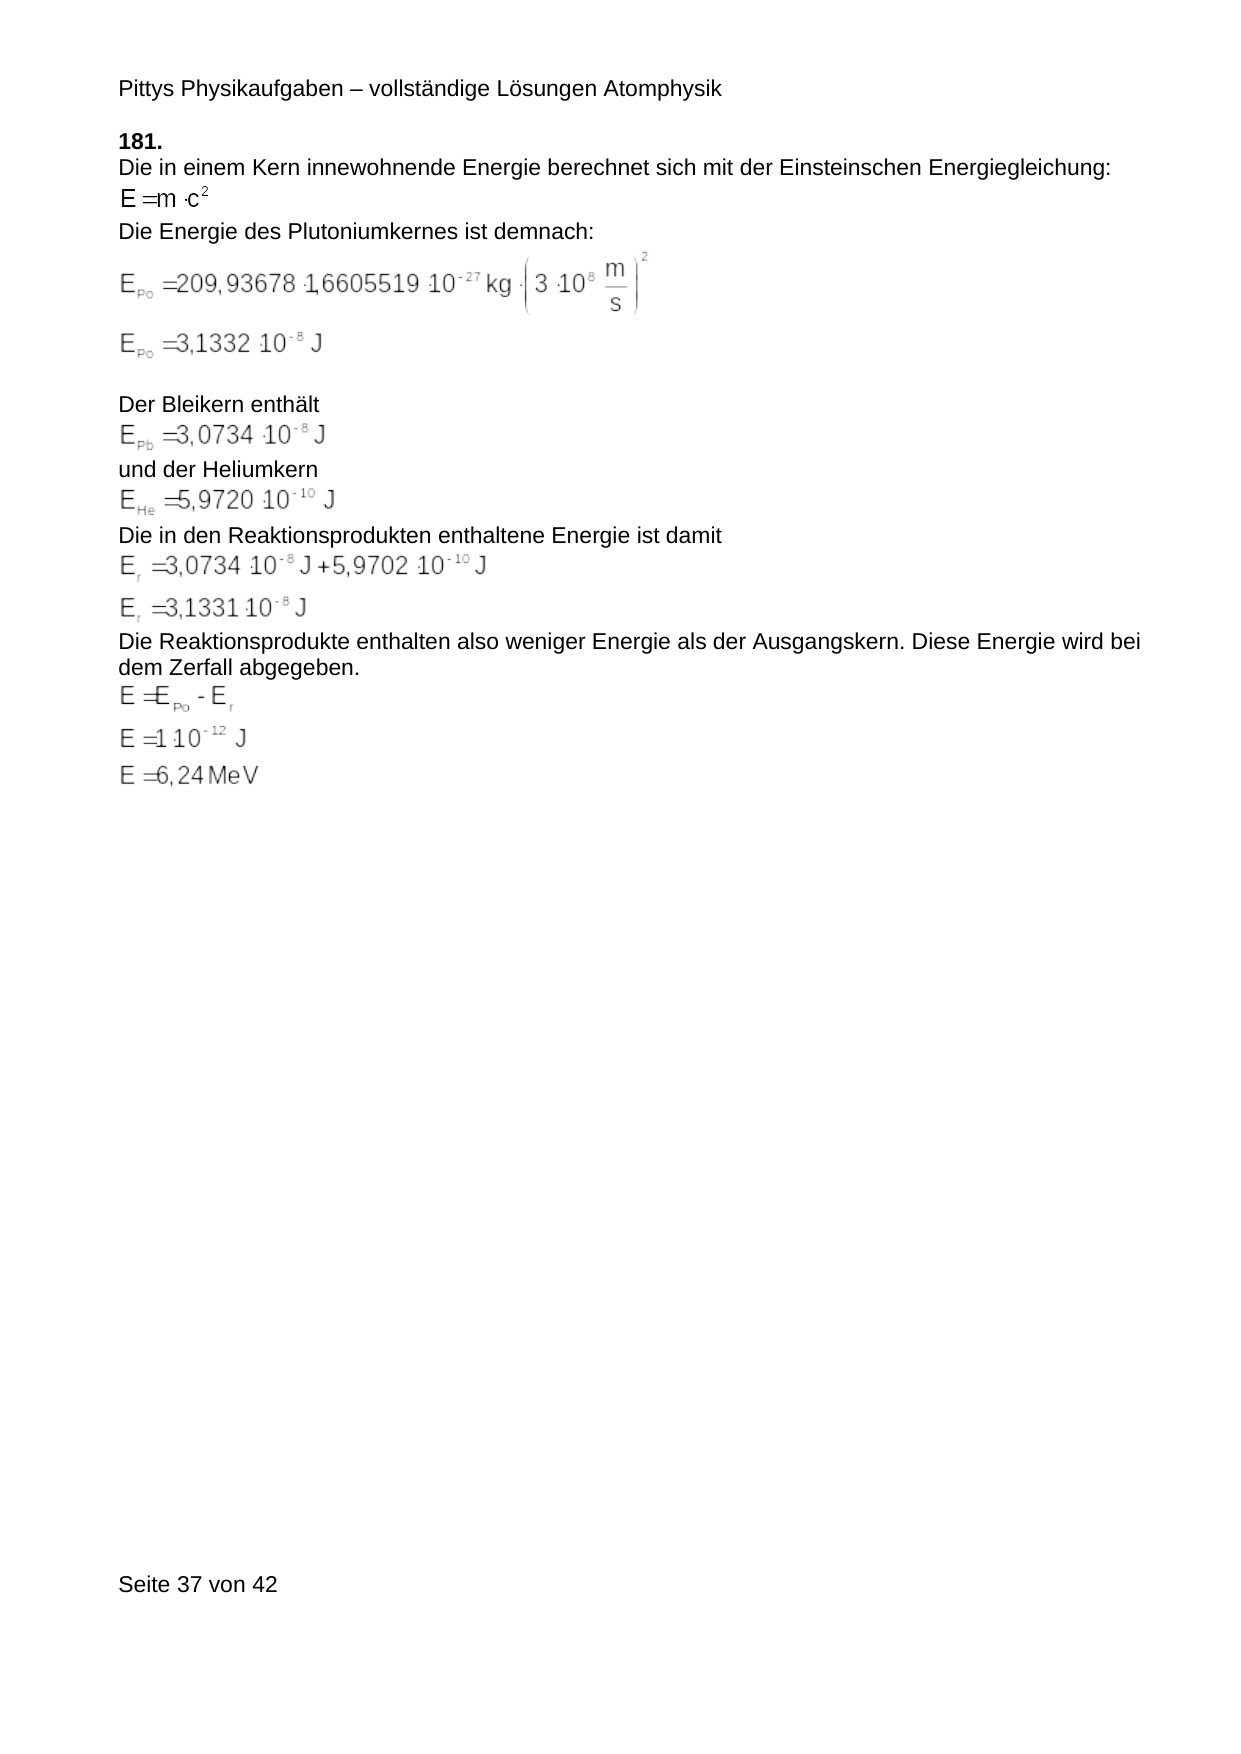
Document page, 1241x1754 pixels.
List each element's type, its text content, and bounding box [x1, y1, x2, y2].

text Die in den Reaktionsprodukten enthaltene Energie ist damit [118, 522, 1152, 548]
text Die in einem Kern innewohnende Energie berechnet sich mit der Einsteinschen Energiegleichung: [118, 154, 1152, 180]
text Der Bleikern enthält [118, 391, 1152, 417]
text Die Reaktionsprodukte enthalten also weniger Energie als der Ausgangskern. Diese Energie wird bei dem Zerfall abgegeben. [118, 628, 1152, 681]
text Die Energie des Plutoniumkernes ist demnach: [118, 218, 1152, 244]
text 181. [118, 128, 1152, 154]
text und der Heliumkern [118, 456, 1152, 483]
